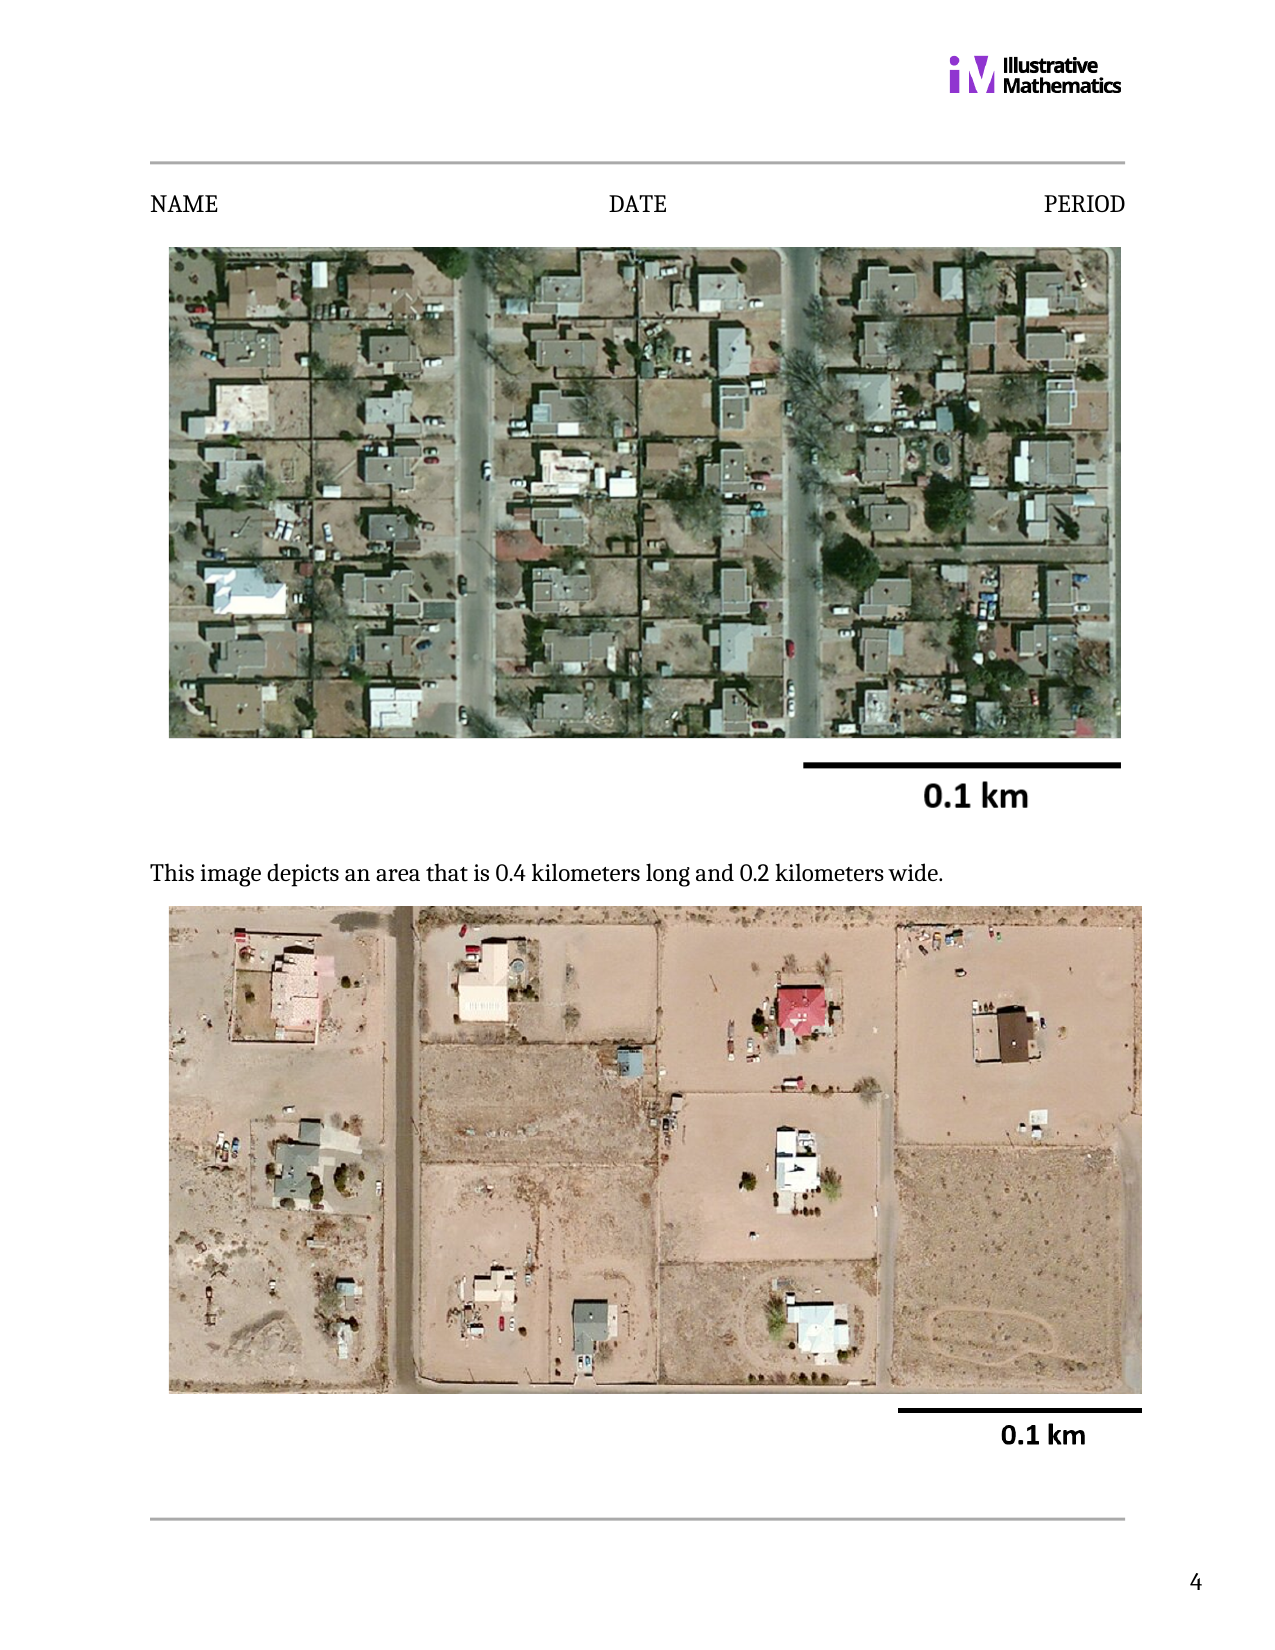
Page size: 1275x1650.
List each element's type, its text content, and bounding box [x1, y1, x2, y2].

picture [168, 906, 1144, 1471]
picture [949, 55, 1121, 93]
text This image depicts an area that is 0.4 kilometers long and 0.2 kilometers wide. [150, 859, 1125, 888]
picture [168, 247, 1124, 841]
